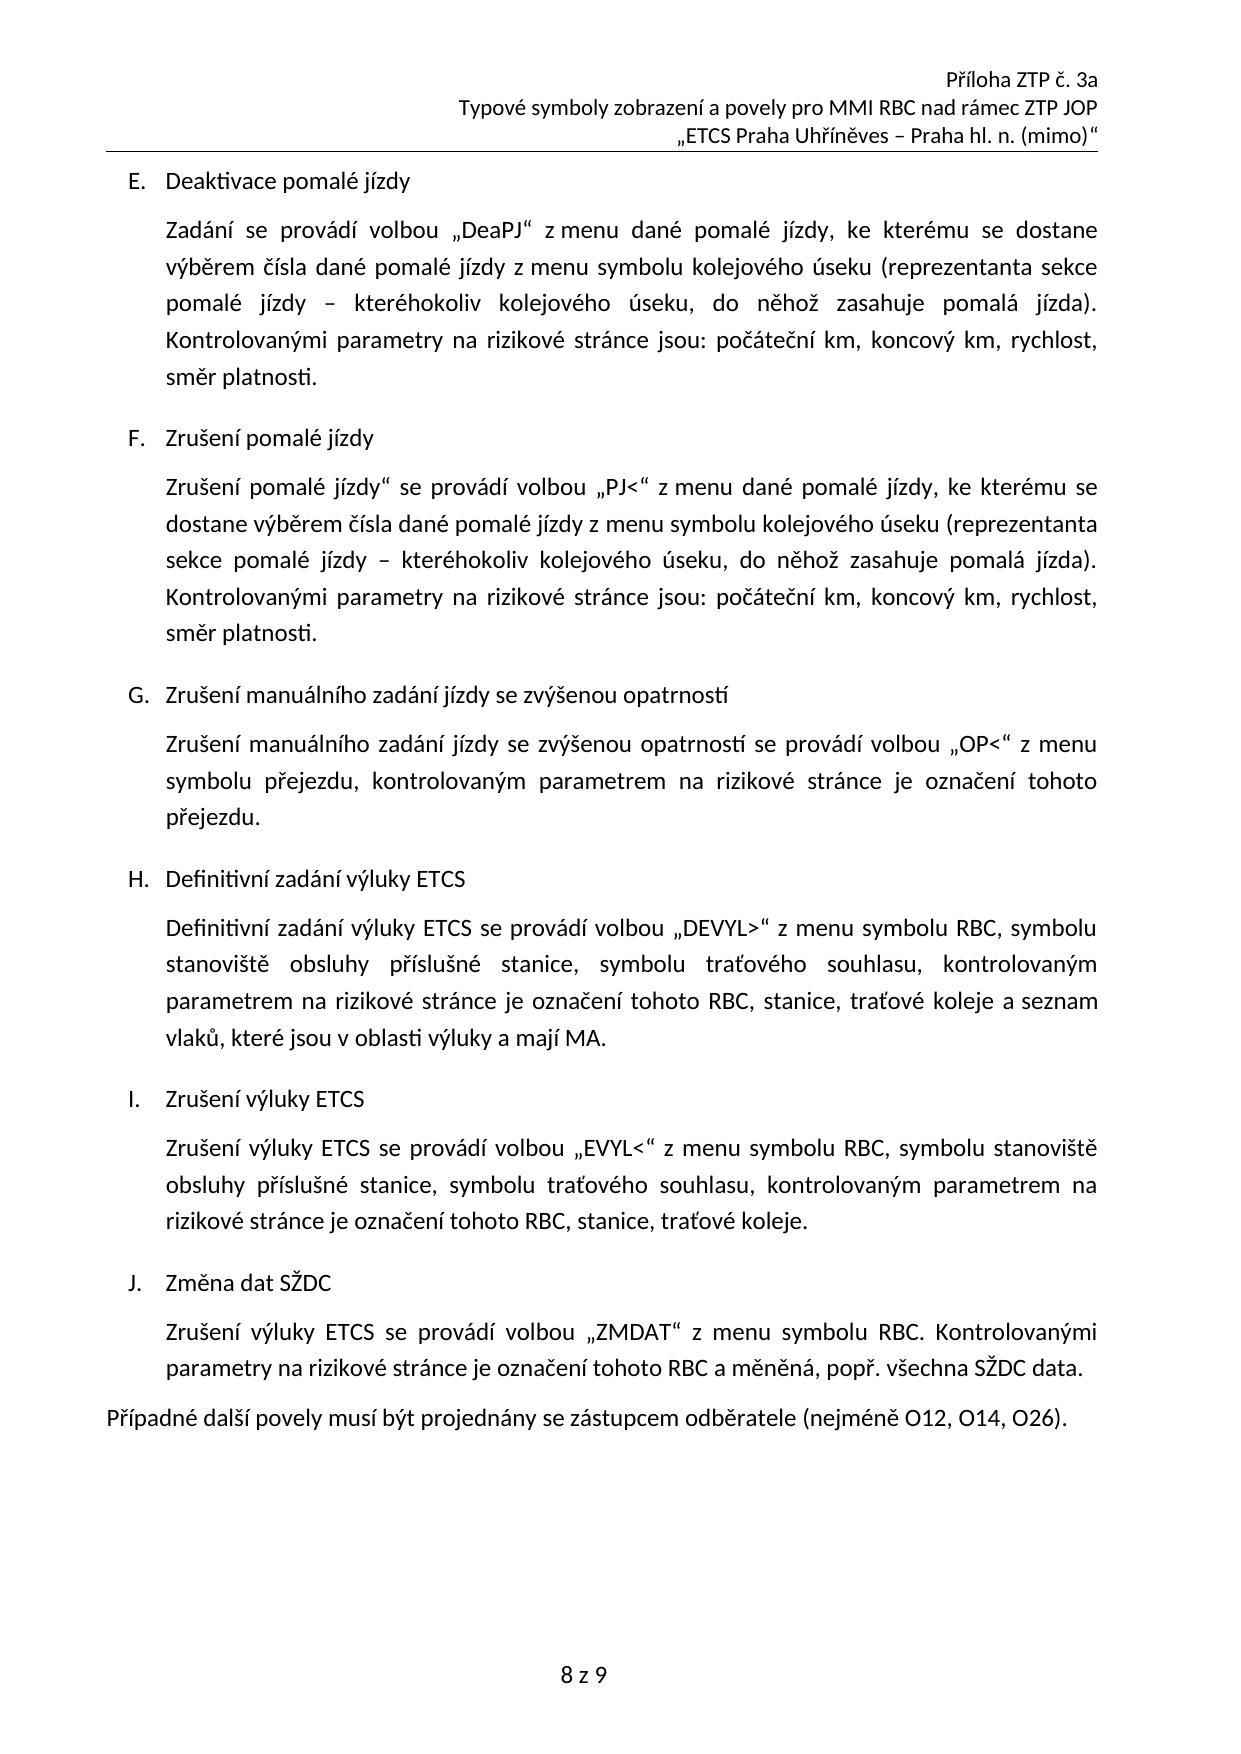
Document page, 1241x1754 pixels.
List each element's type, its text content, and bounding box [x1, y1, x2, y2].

list Zrušení manuálního zadání jízdy se zvýšenou opatrností [128, 679, 1098, 710]
text Zrušení výluky ETCS se provádí volbou „EVYL<“ z menu symbolu RBC, symbolu stanoviště obsluhy příslušné stanice, symbolu traťového souhlasu, kontrolovaným parametrem na rizikové stránce je označení tohoto RBC, stanice, traťové koleje. [166, 1132, 1098, 1236]
text Zrušení manuálního zadání jízdy se zvýšenou opatrností se provádí volbou „OP<“ z menu symbolu přejezdu, kontrolovaným parametrem na rizikové stránce je označení tohoto přejezdu. [166, 728, 1098, 832]
text Případné další povely musí být projednány se zástupcem odběratele (nejméně O12, O14, O26). [106, 1402, 1098, 1432]
text Zrušení výluky ETCS se provádí volbou „ZMDAT“ z menu symbolu RBC. Kontrolovanými parametry na rizikové stránce je označení tohoto RBC a měněná, popř. všechna SŽDC data. [166, 1316, 1098, 1383]
list Zrušení výluky ETCS [128, 1083, 1098, 1114]
text Zrušení pomalé jízdy“ se provádí volbou „PJ<“ z menu dané pomalé jízdy, ke kterému se dostane výběrem čísla dané pomalé jízdy z menu symbolu kolejového úseku (reprezentanta sekce pomalé jízdy – kteréhokoliv kolejového úseku, do něhož zasahuje pomalá jízda). Kontrolovanými parametry na rizikové stránce jsou: počáteční km, koncový km, rychlost, směr platnosti. [166, 471, 1098, 648]
text Definitivní zadání výluky ETCS se provádí volbou „DEVYL>“ z menu symbolu RBC, symbolu stanoviště obsluhy příslušné stanice, symbolu traťového souhlasu, kontrolovaným parametrem na rizikové stránce je označení tohoto RBC, stanice, traťové koleje a seznam vlaků, které jsou v oblasti výluky a mají MA. [166, 912, 1098, 1052]
text Zadání se provádí volbou „DeaPJ“ z menu dané pomalé jízdy, ke kterému se dostane výběrem čísla dané pomalé jízdy z menu symbolu kolejového úseku (reprezentanta sekce pomalé jízdy – kteréhokoliv kolejového úseku, do něhož zasahuje pomalá jízda). Kontrolovanými parametry na rizikové stránce jsou: počáteční km, koncový km, rychlost, směr platnosti. [166, 214, 1098, 391]
list Změna dat SŽDC [128, 1267, 1098, 1297]
list Zrušení pomalé jízdy [128, 422, 1098, 453]
list Definitivní zadání výluky ETCS [128, 863, 1098, 893]
list Deaktivace pomalé jízdy [128, 165, 1098, 196]
